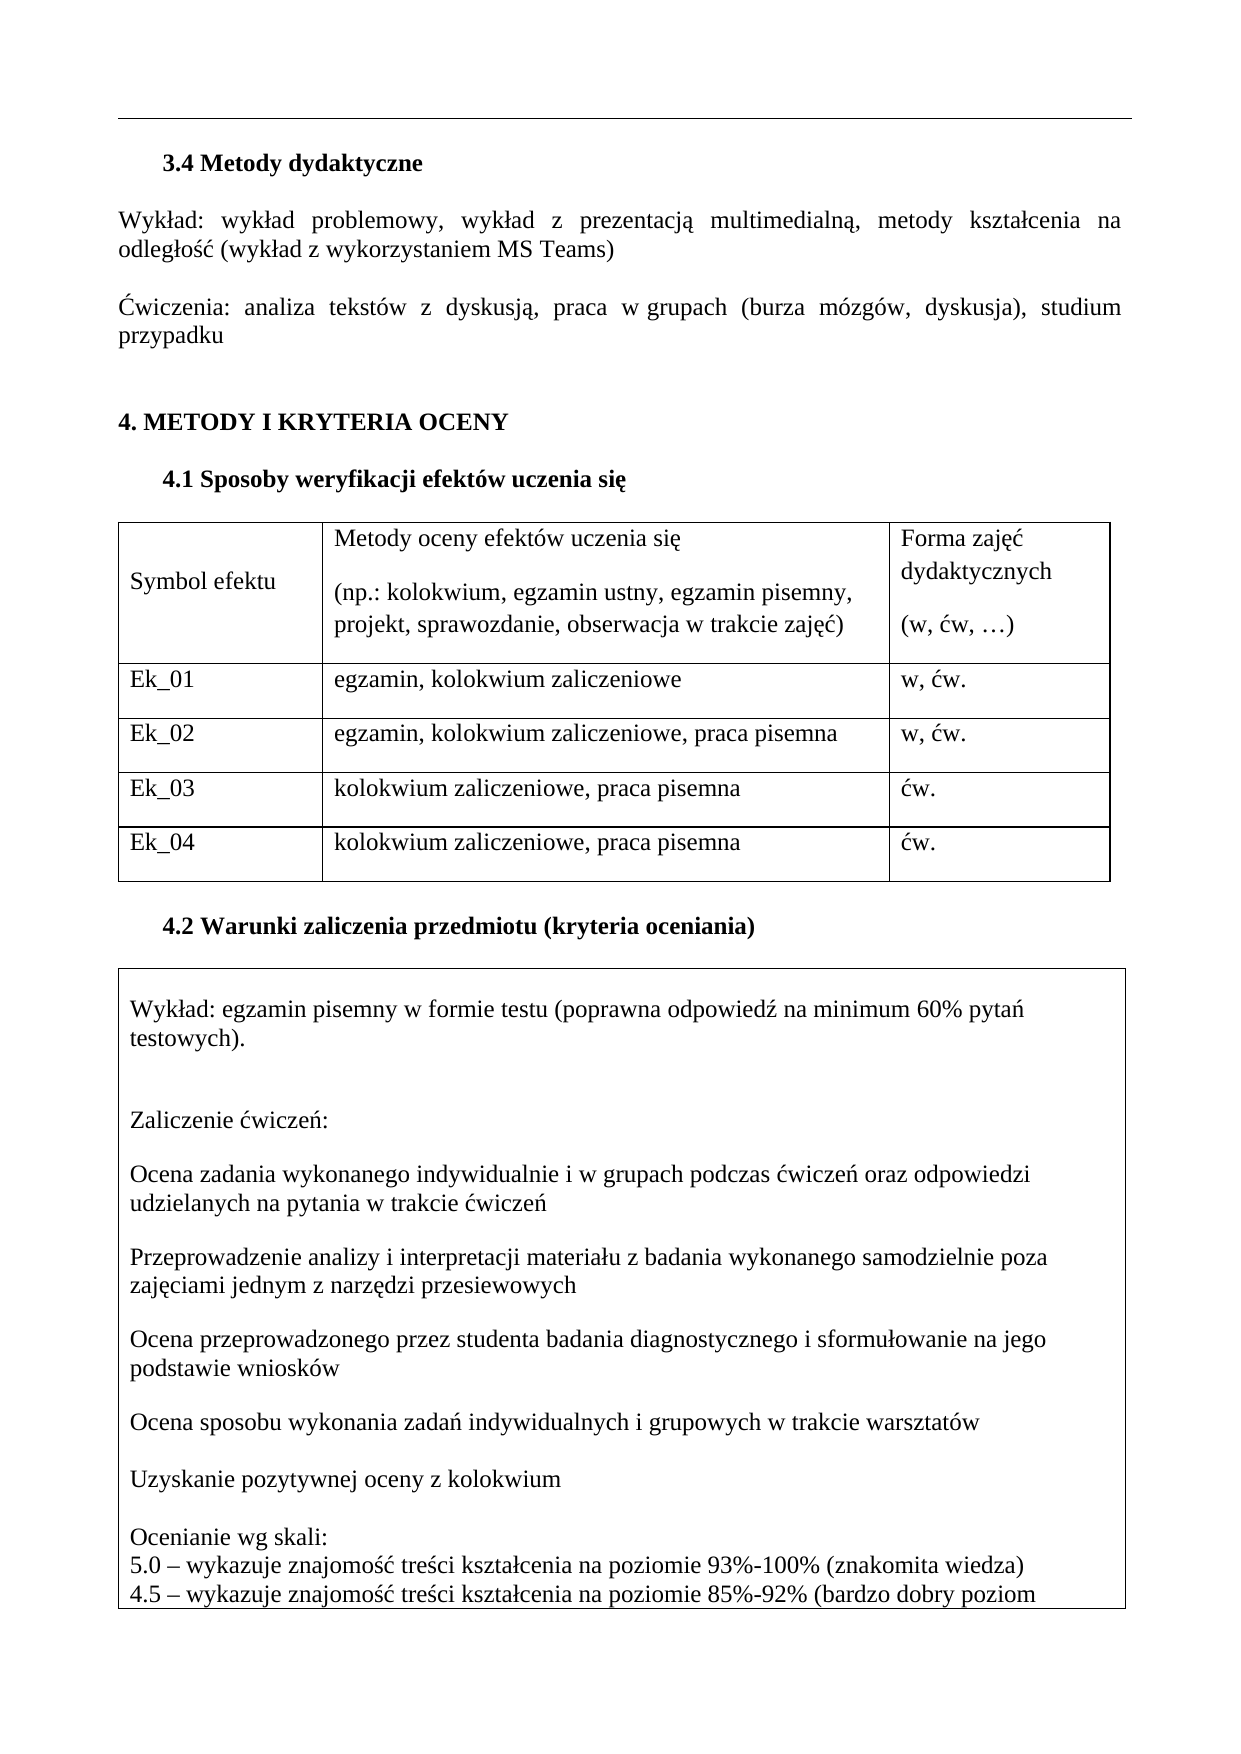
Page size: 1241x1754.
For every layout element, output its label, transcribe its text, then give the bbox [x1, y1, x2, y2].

table_cell Ek_04 [119, 828, 322, 881]
text 4. METODY I KRYTERIA OCENY [118, 407, 1122, 435]
table_header Symbol efektu [119, 523, 322, 663]
table_cell w, ćw. [890, 719, 1109, 772]
table_cell Ek_02 [119, 719, 322, 772]
table_cell ćw. [890, 773, 1109, 826]
text Wykład: wykład problemowy, wykład z prezentacją multimedialną, metody kształcenia na odległość (wykład z wykorzystaniem MS Teams) [118, 205, 1122, 263]
table_cell egzamin, kolokwium zaliczeniowe [323, 664, 889, 717]
table_cell kolokwium zaliczeniowe, praca pisemna [323, 773, 889, 826]
table_cell Ek_01 [119, 664, 322, 717]
table_header Metody oceny efektów uczenia się (np.: kolokwium, egzamin ustny, egzamin pisemny, projekt, sprawozdanie, obserwacja w trakcie zajęć) [323, 523, 889, 663]
text 4.1 Sposoby weryfikacji efektów uczenia się [162, 464, 1122, 493]
text Ćwiczenia: analiza tekstów z dyskusją, praca w grupach (burza mózgów, dyskusja), studium przypadku [118, 292, 1122, 349]
text 4.2 Warunki zaliczenia przedmiotu (kryteria oceniania) [162, 911, 1122, 939]
table_cell Ek_03 [119, 773, 322, 826]
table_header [119, 969, 1125, 1608]
table_cell w, ćw. [890, 664, 1109, 717]
text 3.4 Metody dydaktyczne [162, 148, 1122, 177]
table_cell kolokwium zaliczeniowe, praca pisemna [323, 828, 889, 881]
table_cell egzamin, kolokwium zaliczeniowe, praca pisemna [323, 719, 889, 772]
table_cell ćw. [890, 828, 1109, 881]
table_header Forma zajęć dydaktycznych (w, ćw, …) [890, 523, 1109, 663]
